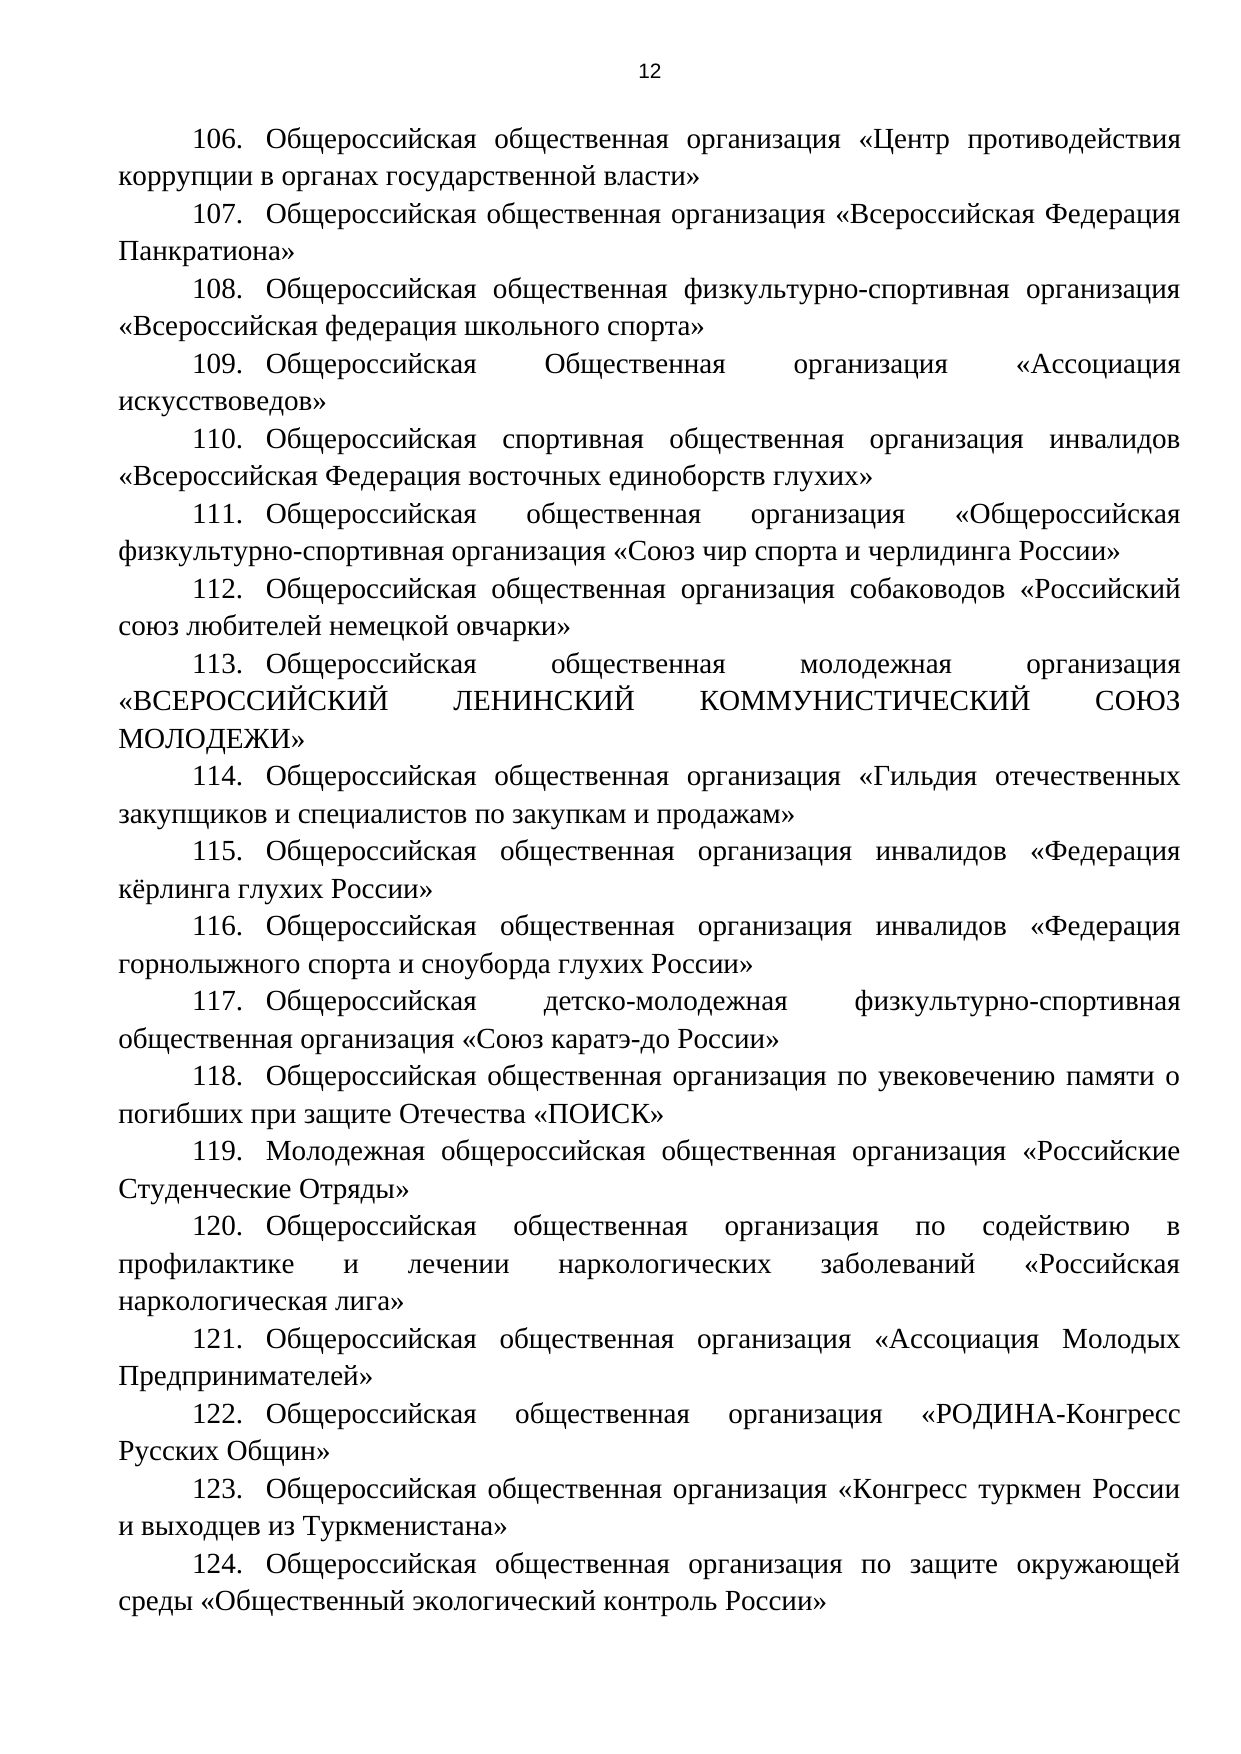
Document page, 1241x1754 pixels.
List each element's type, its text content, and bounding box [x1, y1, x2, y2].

text 109. Общероссийская Общественная организация «Ассоциация искусствоведов» [118, 343, 1181, 418]
text 113. Общероссийская общественная молодежная организация «ВСЕРОССИЙСКИЙ ЛЕНИНСКИЙ КОММУНИСТИЧЕСКИЙ СОЮЗ МОЛОДЕЖИ» [118, 643, 1181, 756]
text 120. Общероссийская общественная организация по содействию в профилактике и лечении наркологических заболеваний «Российская наркологическая лига» [118, 1206, 1181, 1318]
text 106. Общероссийская общественная организация «Центр противодействия коррупции в органах государственной власти» [118, 118, 1181, 193]
text 124. Общероссийская общественная организация по защите окружающей среды «Общественный экологический контроль России» [118, 1543, 1181, 1618]
text 115. Общероссийская общественная организация инвалидов «Федерация кёрлинга глухих России» [118, 831, 1181, 906]
text 119. Молодежная общероссийская общественная организация «Российские Студенческие Отряды» [118, 1131, 1181, 1206]
text 123. Общероссийская общественная организация «Конгресс туркмен России и выходцев из Туркменистана» [118, 1468, 1181, 1543]
text 117. Общероссийская детско-молодежная физкультурно-спортивная общественная организация «Союз каратэ-до России» [118, 981, 1181, 1056]
text 107. Общероссийская общественная организация «Всероссийская Федерация Панкратиона» [118, 193, 1181, 268]
text 121. Общероссийская общественная организация «Ассоциация Молодых Предпринимателей» [118, 1318, 1181, 1393]
text 112. Общероссийская общественная организация собаководов «Российский союз любителей немецкой овчарки» [118, 568, 1181, 643]
text 114. Общероссийская общественная организация «Гильдия отечественных закупщиков и специалистов по закупкам и продажам» [118, 756, 1181, 831]
text 122. Общероссийская общественная организация «РОДИНА-Конгресс Русских Общин» [118, 1393, 1181, 1468]
text 116. Общероссийская общественная организация инвалидов «Федерация горнолыжного спорта и сноуборда глухих России» [118, 906, 1181, 981]
text 108. Общероссийская общественная физкультурно-спортивная организация «Всероссийская федерация школьного спорта» [118, 268, 1181, 343]
text 110. Общероссийская спортивная общественная организация инвалидов «Всероссийская Федерация восточных единоборств глухих» [118, 418, 1181, 493]
text 111. Общероссийская общественная организация «Общероссийская физкультурно-спортивная организация «Союз чир спорта и черлидинга России» [118, 493, 1181, 568]
text 118. Общероссийская общественная организация по увековечению памяти о погибших при защите Отечества «ПОИСК» [118, 1056, 1181, 1131]
